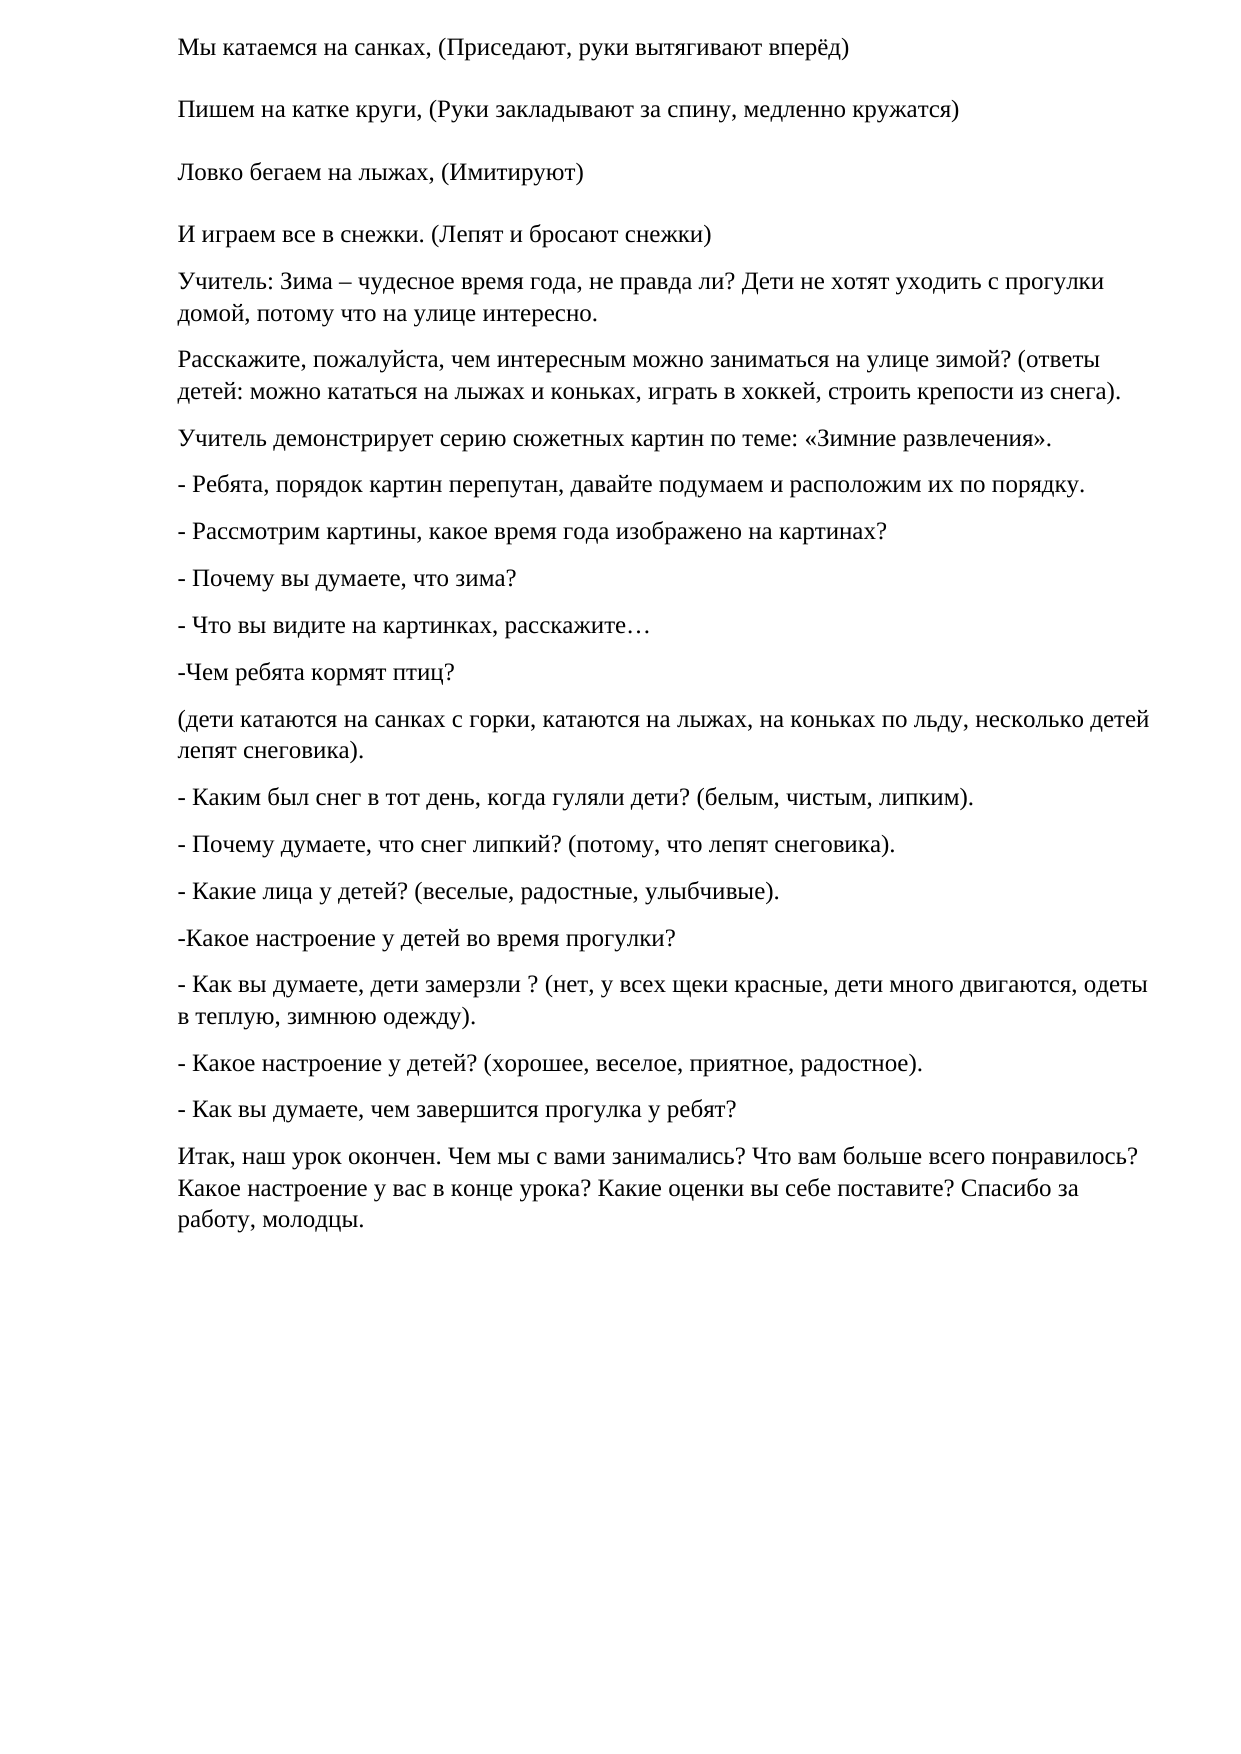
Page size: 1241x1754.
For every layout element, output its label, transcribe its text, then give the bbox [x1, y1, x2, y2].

text - Почему думаете, что снег липкий? (потому, что лепят снеговика). [177, 826, 1152, 858]
text -Какое настроение у детей во время прогулки? [177, 920, 1152, 951]
text Учитель демонстрирует серию сюжетных картин по теме: «Зимние развлечения». [177, 420, 1152, 451]
text - Как вы думаете, дети замерзли ? (нет, у всех щеки красные, дети много двигаются, одеты в теплую, зимнюю одежду). [177, 967, 1152, 1029]
text - Ребята, порядок картин перепутан, давайте подумаем и расположим их по порядку. [177, 467, 1152, 498]
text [177, 29, 1152, 248]
text -Чем ребята кормят птиц? [177, 654, 1152, 686]
text (дети катаются на санках с горки, катаются на лыжах, на коньках по льду, несколько детей лепят снеговика). [177, 701, 1152, 764]
text - Как вы думаете, чем завершится прогулка у ребят? [177, 1092, 1152, 1123]
text - Какое настроение у детей? (хорошее, веселое, приятное, радостное). [177, 1045, 1152, 1076]
text Расскажите, пожалуйста, чем интересным можно заниматься на улице зимой? (ответы детей: можно кататься на лыжах и коньках, играть в хоккей, строить крепости из снега). [177, 342, 1152, 404]
text Итак, наш урок окончен. Чем мы с вами занимались? Что вам больше всего понравилось? Какое настроение у вас в конце урока? Какие оценки вы себе поставите? Спасибо за работу, молодцы. [177, 1139, 1152, 1233]
text - Рассмотрим картины, какое время года изображено на картинах? [177, 514, 1152, 545]
text Учитель: Зима – чудесное время года, не правда ли? Дети не хотят уходить с прогулки домой, потому что на улице интересно. [177, 264, 1152, 326]
text - Почему вы думаете, что зима? [177, 561, 1152, 592]
text - Какие лица у детей? (веселые, радостные, улыбчивые). [177, 873, 1152, 904]
text - Каким был снег в тот день, когда гуляли дети? (белым, чистым, липким). [177, 779, 1152, 811]
text - Что вы видите на картинках, расскажите… [177, 608, 1152, 639]
